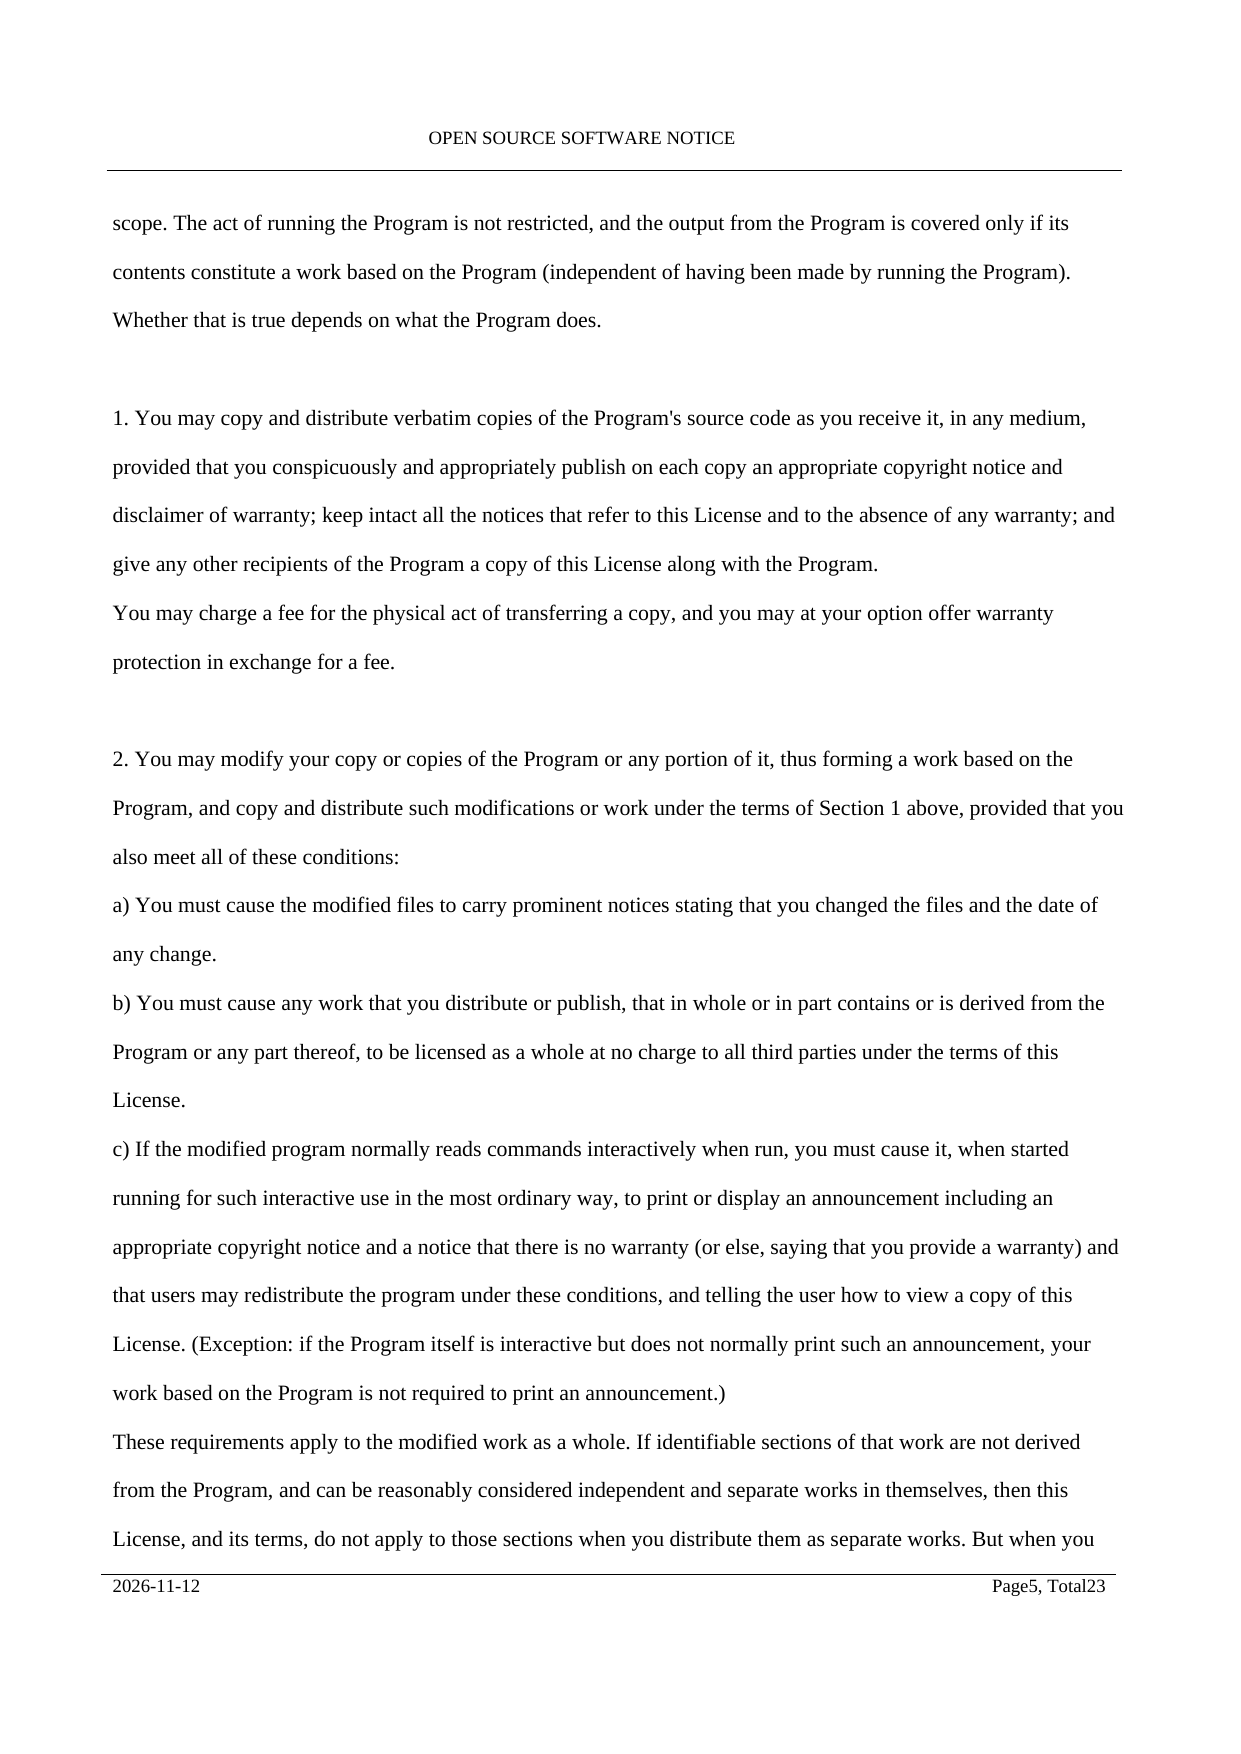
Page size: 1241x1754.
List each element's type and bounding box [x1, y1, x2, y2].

text [112, 206, 1128, 1555]
